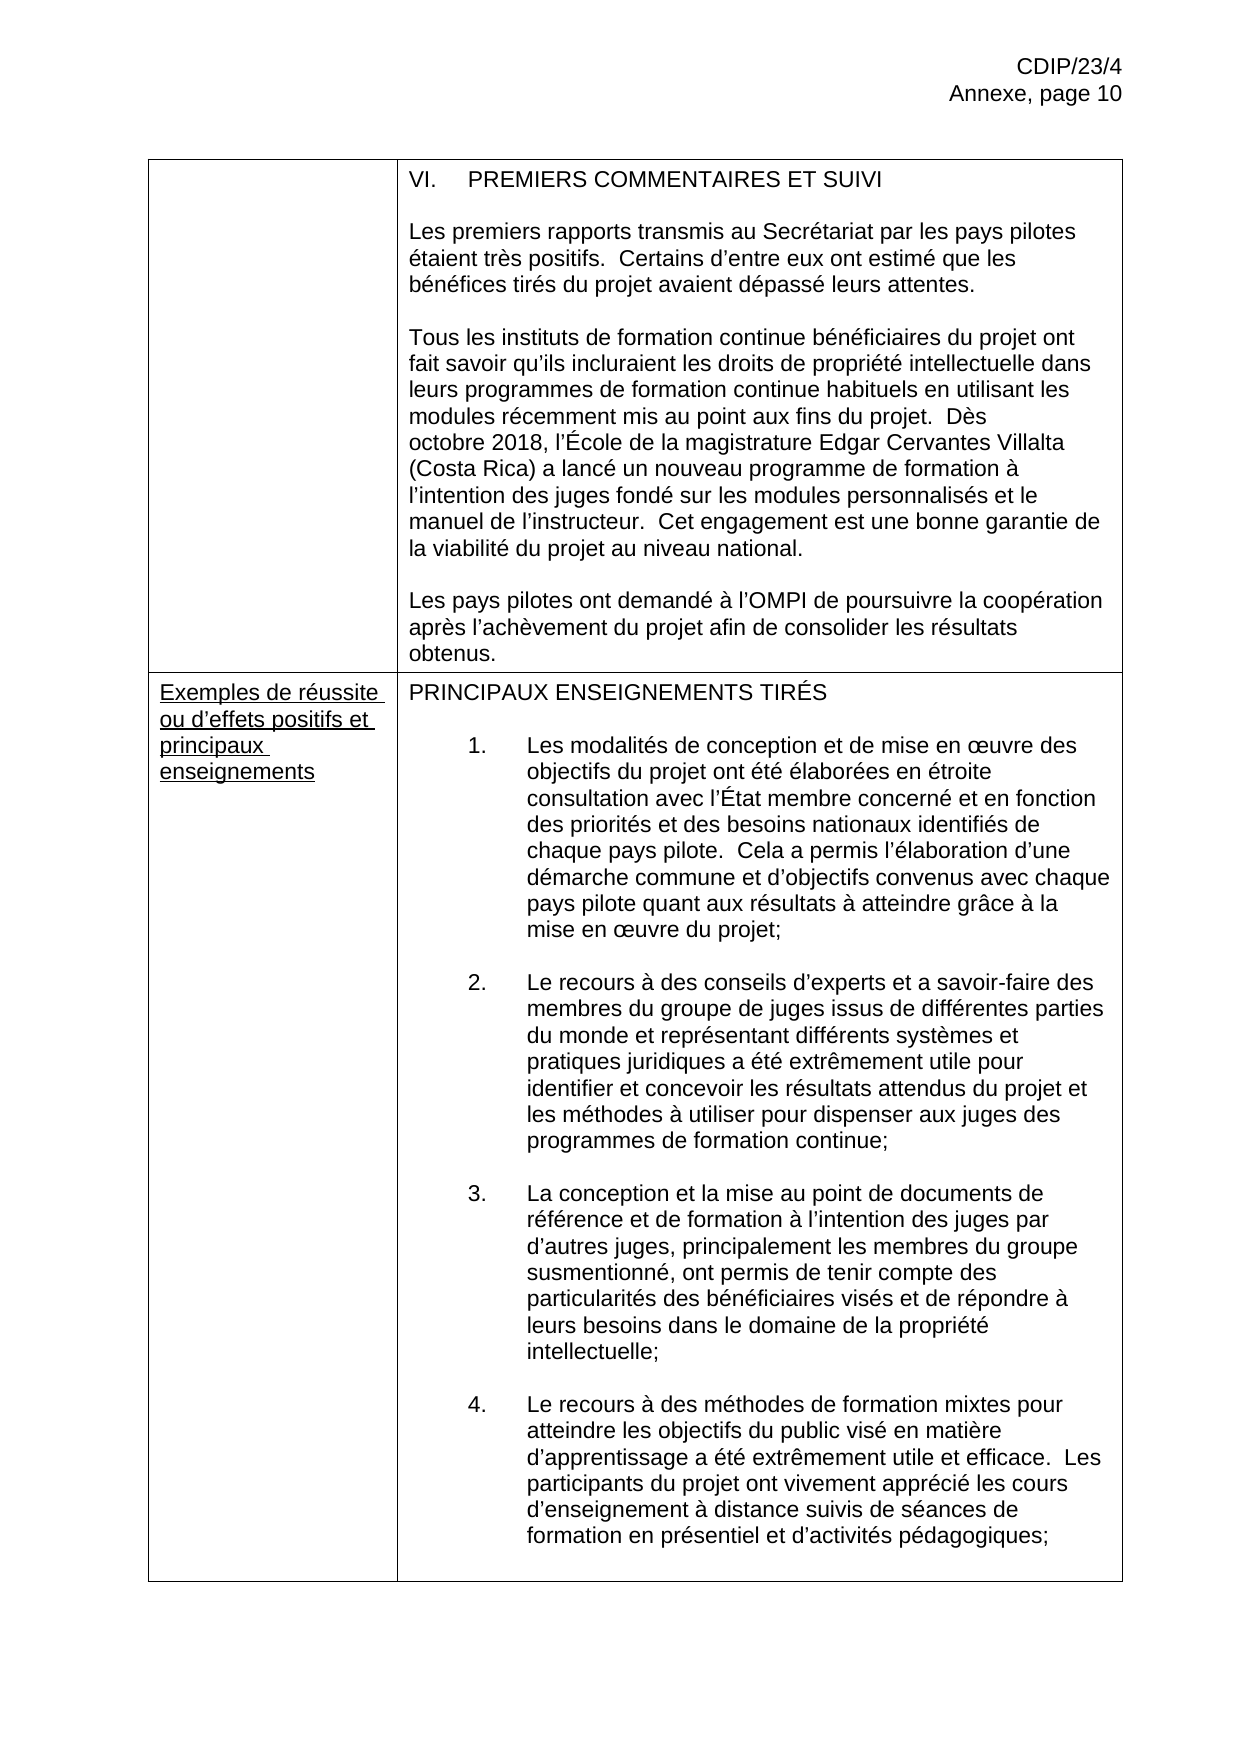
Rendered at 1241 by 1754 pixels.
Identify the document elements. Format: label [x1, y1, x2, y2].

table_cell [149, 160, 397, 672]
table_cell [398, 160, 1122, 672]
table_cell [398, 673, 1122, 1581]
table_cell [149, 673, 397, 1581]
